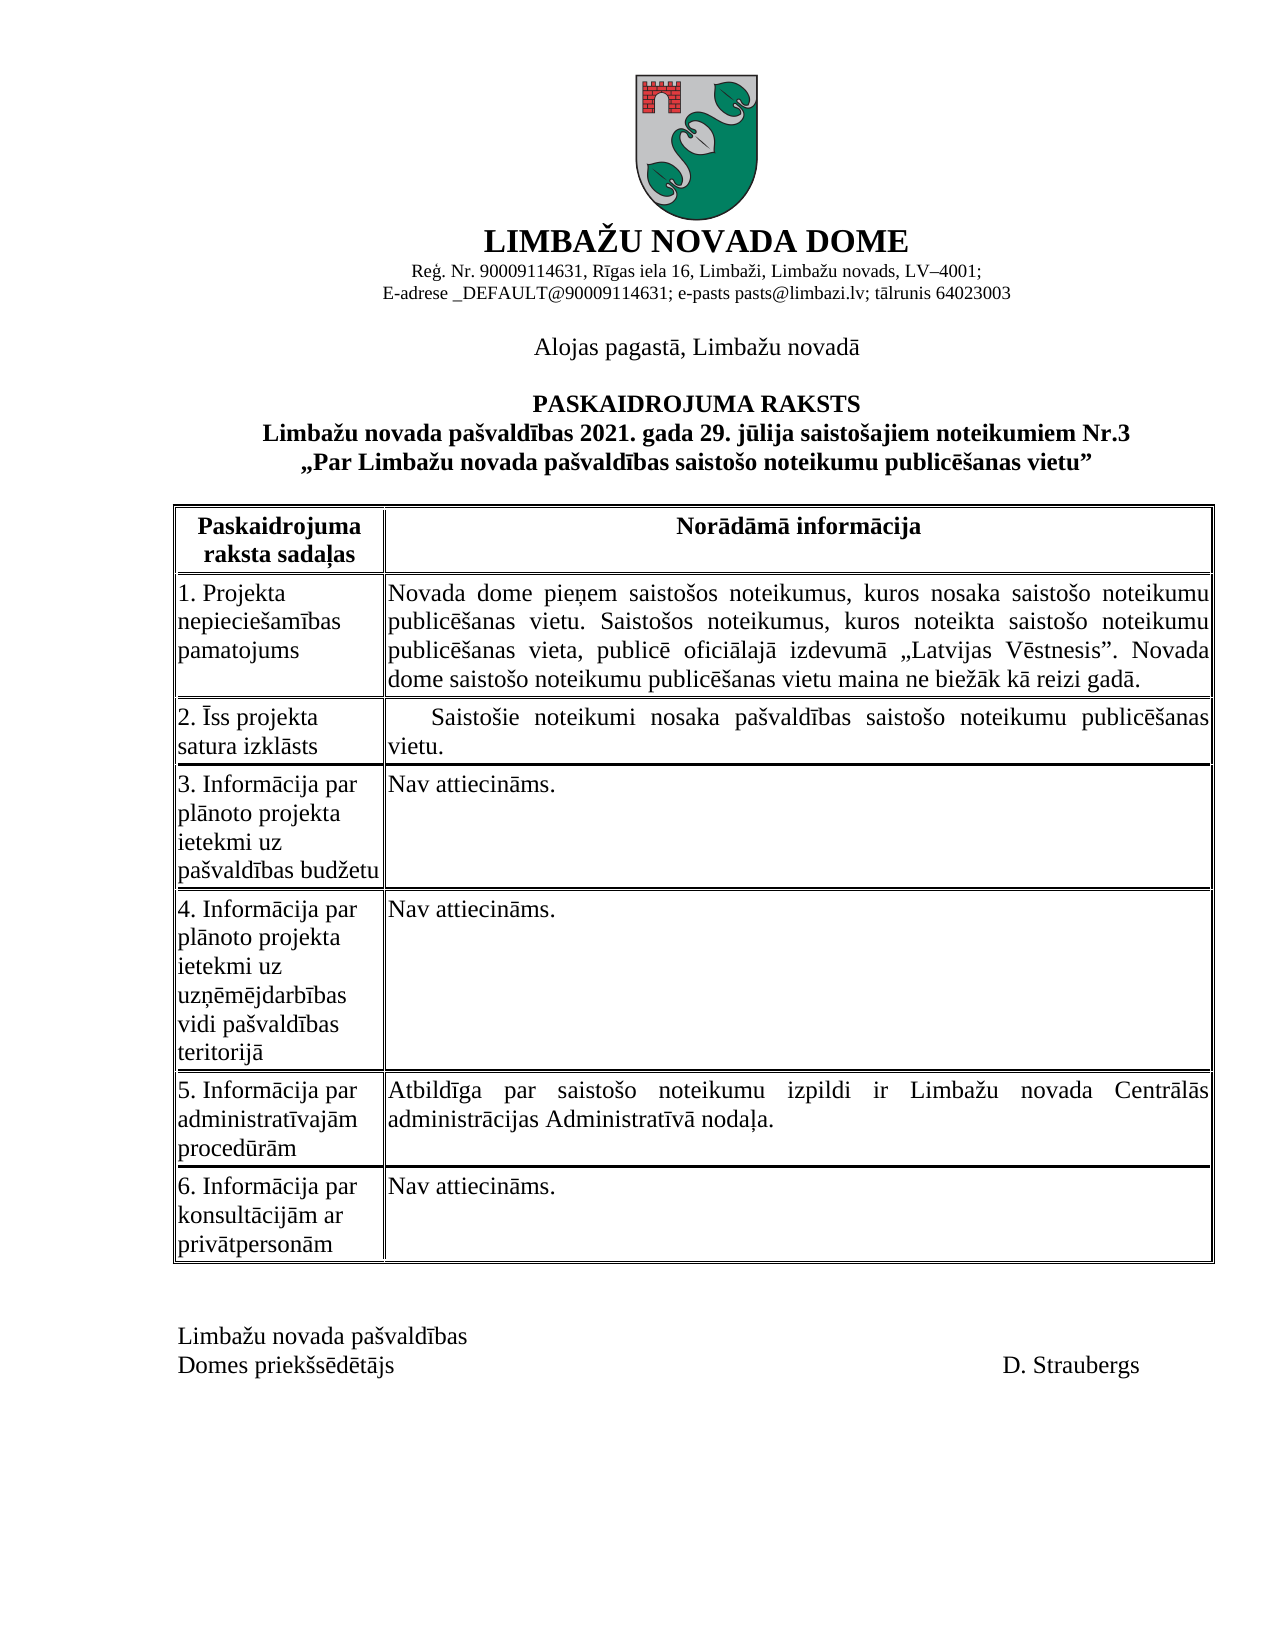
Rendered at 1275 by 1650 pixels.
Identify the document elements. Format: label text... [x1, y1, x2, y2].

table_cell 3. Informācija par plānoto projekta ietekmi uz pašvaldības budžetu [174, 763, 383, 887]
text Limbažu novada pašvaldības 2021. gada 29. jūlija saistošajiem noteikumiem Nr.3 [177, 418, 1216, 447]
picture [633, 73, 760, 222]
text Alojas pagastā, Limbažu novadā [177, 332, 1216, 361]
table_cell 6. Informācija par konsultācijām ar privātpersonām [176, 1165, 384, 1261]
text Domes priekšsēdētājs D. Straubergs [177, 1350, 1216, 1379]
table_cell Nav attiecināms. [386, 887, 1212, 1069]
table_cell 2. Īss projekta satura izklāsts [174, 696, 384, 763]
table_cell Nav attiecināms. [385, 1165, 1211, 1261]
table_cell Saistošie noteikumi nosaka pašvaldības saistošo noteikumu publicēšanas vietu. [385, 696, 1213, 763]
table_header Paskaidrojuma raksta sadaļas [176, 508, 384, 571]
table_cell 4. Informācija par plānoto projekta ietekmi uz uzņēmējdarbības vidi pašvaldības teritorijā [176, 887, 383, 1069]
text „Par Limbažu novada pašvaldības saistošo noteikumu publicēšanas vietu” [177, 447, 1216, 476]
table_cell 1. Projekta nepieciešamības pamatojums [176, 571, 383, 696]
table_cell Novada dome pieņem saistošos noteikumus, kuros nosaka saistošo noteikumu publicēšanas vietu. Saistošos noteikumus, kuros noteikta saistošo noteikumu publicēšanas vieta, publicē oficiālajā izdevumā „Latvijas Vēstnesis”. Novada dome saistošo noteikumu publicēšanas vietu maina ne biežāk kā reizi gadā. [386, 571, 1212, 696]
table_cell 5. Informācija par administratīvajām procedūrām [176, 1069, 383, 1165]
table_cell Nav attiecināms. [386, 763, 1213, 887]
table_cell Atbildīga par saistošo noteikumu izpildi ir Limbažu novada Centrālās administrācijas Administratīvā nodaļa. [386, 1069, 1212, 1165]
text Limbažu novada pašvaldības [177, 1321, 1216, 1350]
table_header Norādāmā informācija [385, 508, 1211, 571]
text PASKAIDROJUMA RAKSTS [177, 389, 1216, 418]
